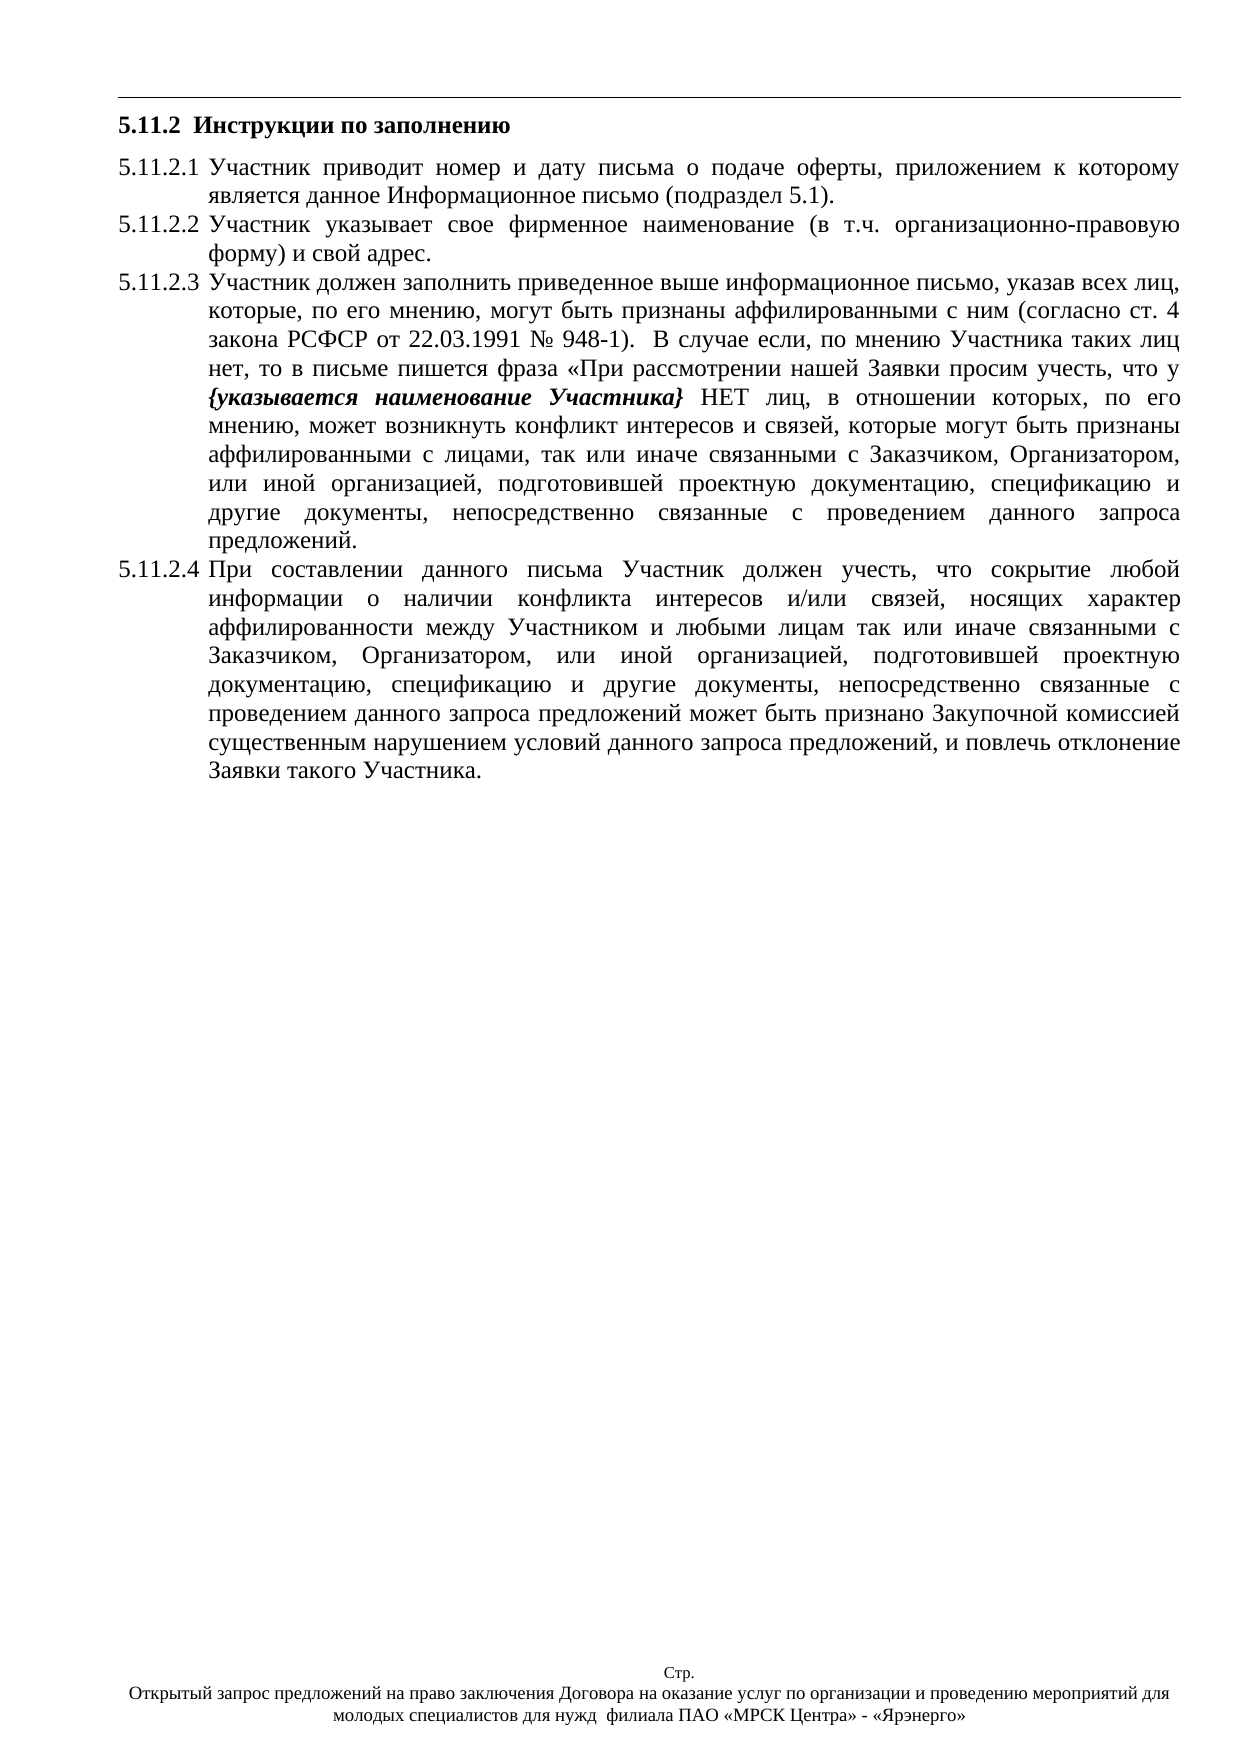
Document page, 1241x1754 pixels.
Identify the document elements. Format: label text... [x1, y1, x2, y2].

list Участник указывает свое фирменное наименование (в т.ч. организационно-правовую форму) и свой адрес. [118, 209, 1181, 267]
list Участник должен заполнить приведенное выше информационное письмо, указав всех лиц, которые, по его мнению, могут быть признаны аффилированными с ним (согласно ст. 4 закона РСФСР от 22.03.1991 № 948-1). В случае если, по мнению Участника таких лиц нет, то в письме пишется фраза «При рассмотрении нашей Заявки просим учесть, что у {указывается наименование Участника} НЕТ лиц, в отношении которых, по его мнению, может возникнуть конфликт интересов и связей, которые могут быть признаны аффилированными с лицами, так или иначе связанными с Заказчиком, Организатором, или иной организацией, подготовившей проектную документацию, спецификацию и другие документы, непосредственно связанные с проведением данного запроса предложений. [118, 267, 1181, 554]
subtitle Инструкции по заполнению [118, 111, 1181, 139]
list При составлении данного письма Участник должен учесть, что сокрытие любой информации о наличии конфликта интересов и/или связей, носящих характер аффилированности между Участником и любыми лицам так или иначе связанными с Заказчиком, Организатором, или иной организацией, подготовившей проектную документацию, спецификацию и другие документы, непосредственно связанные с проведением данного запроса предложений может быть признано Закупочной комиссией существенным нарушением условий данного запроса предложений, и повлечь отклонение Заявки такого Участника. [118, 554, 1181, 784]
list Участник приводит номер и дату письма о подаче оферты, приложением к которому является данное Информационное письмо (подраздел 5.1). [118, 152, 1181, 209]
